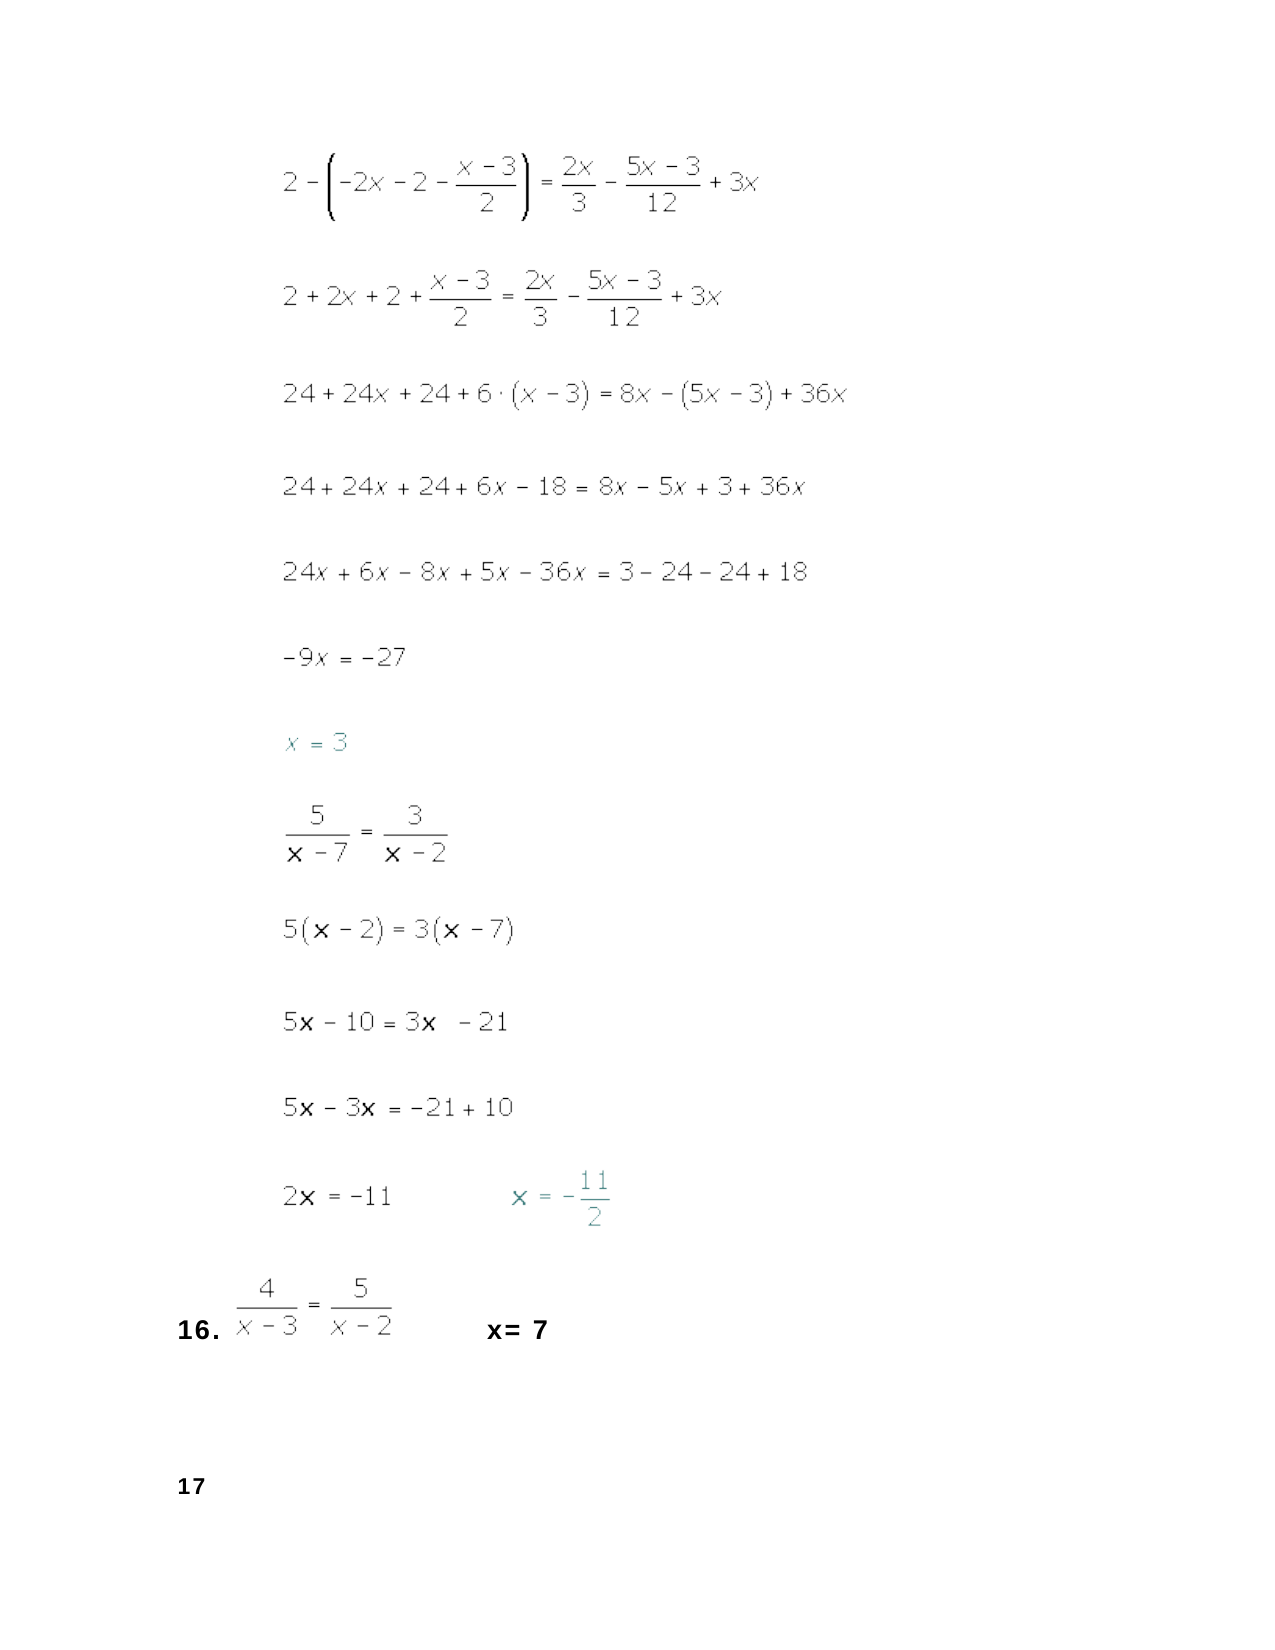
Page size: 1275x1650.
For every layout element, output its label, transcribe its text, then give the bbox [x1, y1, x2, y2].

picture [281, 472, 813, 502]
text 16. x= 7 [177, 1273, 1054, 1345]
picture [281, 1164, 615, 1231]
picture [281, 643, 413, 673]
picture [281, 1008, 513, 1038]
picture [281, 1093, 517, 1123]
picture [281, 912, 519, 952]
picture [281, 799, 453, 867]
picture [281, 728, 353, 758]
text 17Ejercicios resueltos ecuaciones de primer grado [177, 1443, 1098, 1499]
picture [281, 264, 728, 331]
picture [281, 376, 855, 417]
picture [232, 1272, 397, 1340]
picture [281, 147, 765, 223]
picture [281, 558, 813, 588]
